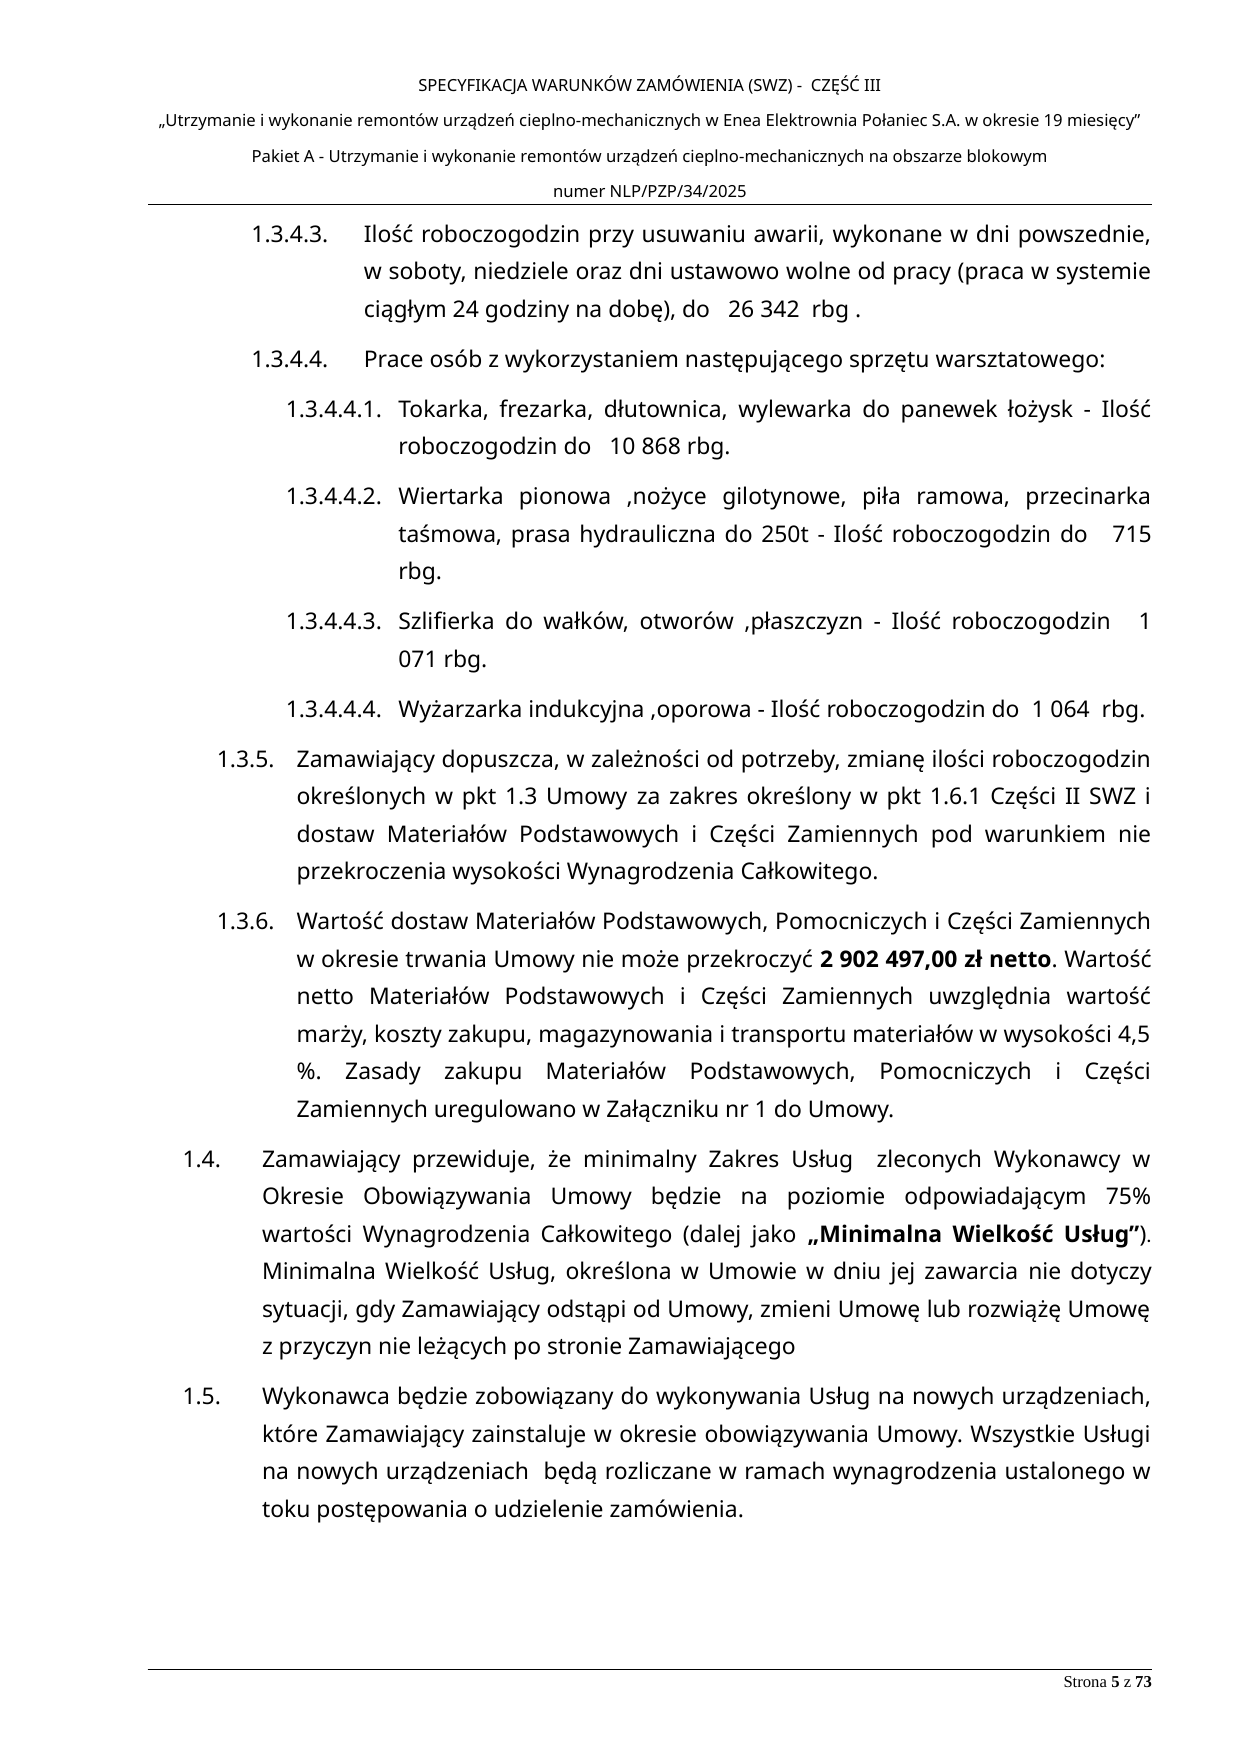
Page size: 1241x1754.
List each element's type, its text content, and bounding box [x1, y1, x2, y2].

subtitle Ilość roboczogodzin przy usuwaniu awarii, wykonane w dni powszednie, w soboty, niedziele oraz dni ustawowo wolne od pracy (praca w systemie ciągłym 24 godziny na dobę), do 26 342 rbg . [251, 218, 1152, 324]
subtitle Wiertarka pionowa ,nożyce gilotynowe, piła ramowa, przecinarka taśmowa, prasa hydrauliczna do 250t - Ilość roboczogodzin do 715 rbg. [286, 480, 1152, 587]
subtitle Zamawiający dopuszcza, w zależności od potrzeby, zmianę ilości roboczogodzin określonych w pkt 1.3 Umowy za zakres określony w pkt 1.6.1 Części II SWZ i dostaw Materiałów Podstawowych i Części Zamiennych pod warunkiem nie przekroczenia wysokości Wynagrodzenia Całkowitego. [217, 743, 1152, 887]
subtitle Wyżarzarka indukcyjna ,oporowa - Ilość roboczogodzin do 1 064 rbg. [286, 693, 1152, 724]
subtitle Prace osób z wykorzystaniem następującego sprzętu warsztatowego: [251, 343, 1152, 374]
subtitle Tokarka, frezarka, dłutownica, wylewarka do panewek łożysk - Ilość roboczogodzin do 10 868 rbg. [286, 393, 1152, 462]
subtitle Szlifierka do wałków, otworów ,płaszczyzn - Ilość roboczogodzin 1 071 rbg. [286, 605, 1152, 674]
subtitle Zamawiający przewiduje, że minimalny Zakres Usług zleconych Wykonawcy w Okresie Obowiązywania Umowy będzie na poziomie odpowiadającym 75% wartości Wynagrodzenia Całkowitego (dalej jako „Minimalna Wielkość Usług”). Minimalna Wielkość Usług, określona w Umowie w dniu jej zawarcia nie dotyczy sytuacji, gdy Zamawiający odstąpi od Umowy, zmieni Umowę lub rozwiążę Umowę z przyczyn nie leżących po stronie Zamawiającego [182, 1143, 1152, 1362]
subtitle Wykonawca będzie zobowiązany do wykonywania Usług na nowych urządzeniach, które Zamawiający zainstaluje w okresie obowiązywania Umowy. Wszystkie Usługi na nowych urządzeniach będą rozliczane w ramach wynagrodzenia ustalonego w toku postępowania o udzielenie zamówienia. [182, 1380, 1152, 1524]
subtitle Wartość dostaw Materiałów Podstawowych, Pomocniczych i Części Zamiennych w okresie trwania Umowy nie może przekroczyć 2 902 497,00 zł netto. Wartość netto Materiałów Podstawowych i Części Zamiennych uwzględnia wartość marży, koszty zakupu, magazynowania i transportu materiałów w wysokości 4,5 %. Zasady zakupu Materiałów Podstawowych, Pomocniczych i Części Zamiennych uregulowano w Załączniku nr 1 do Umowy. [217, 905, 1152, 1124]
